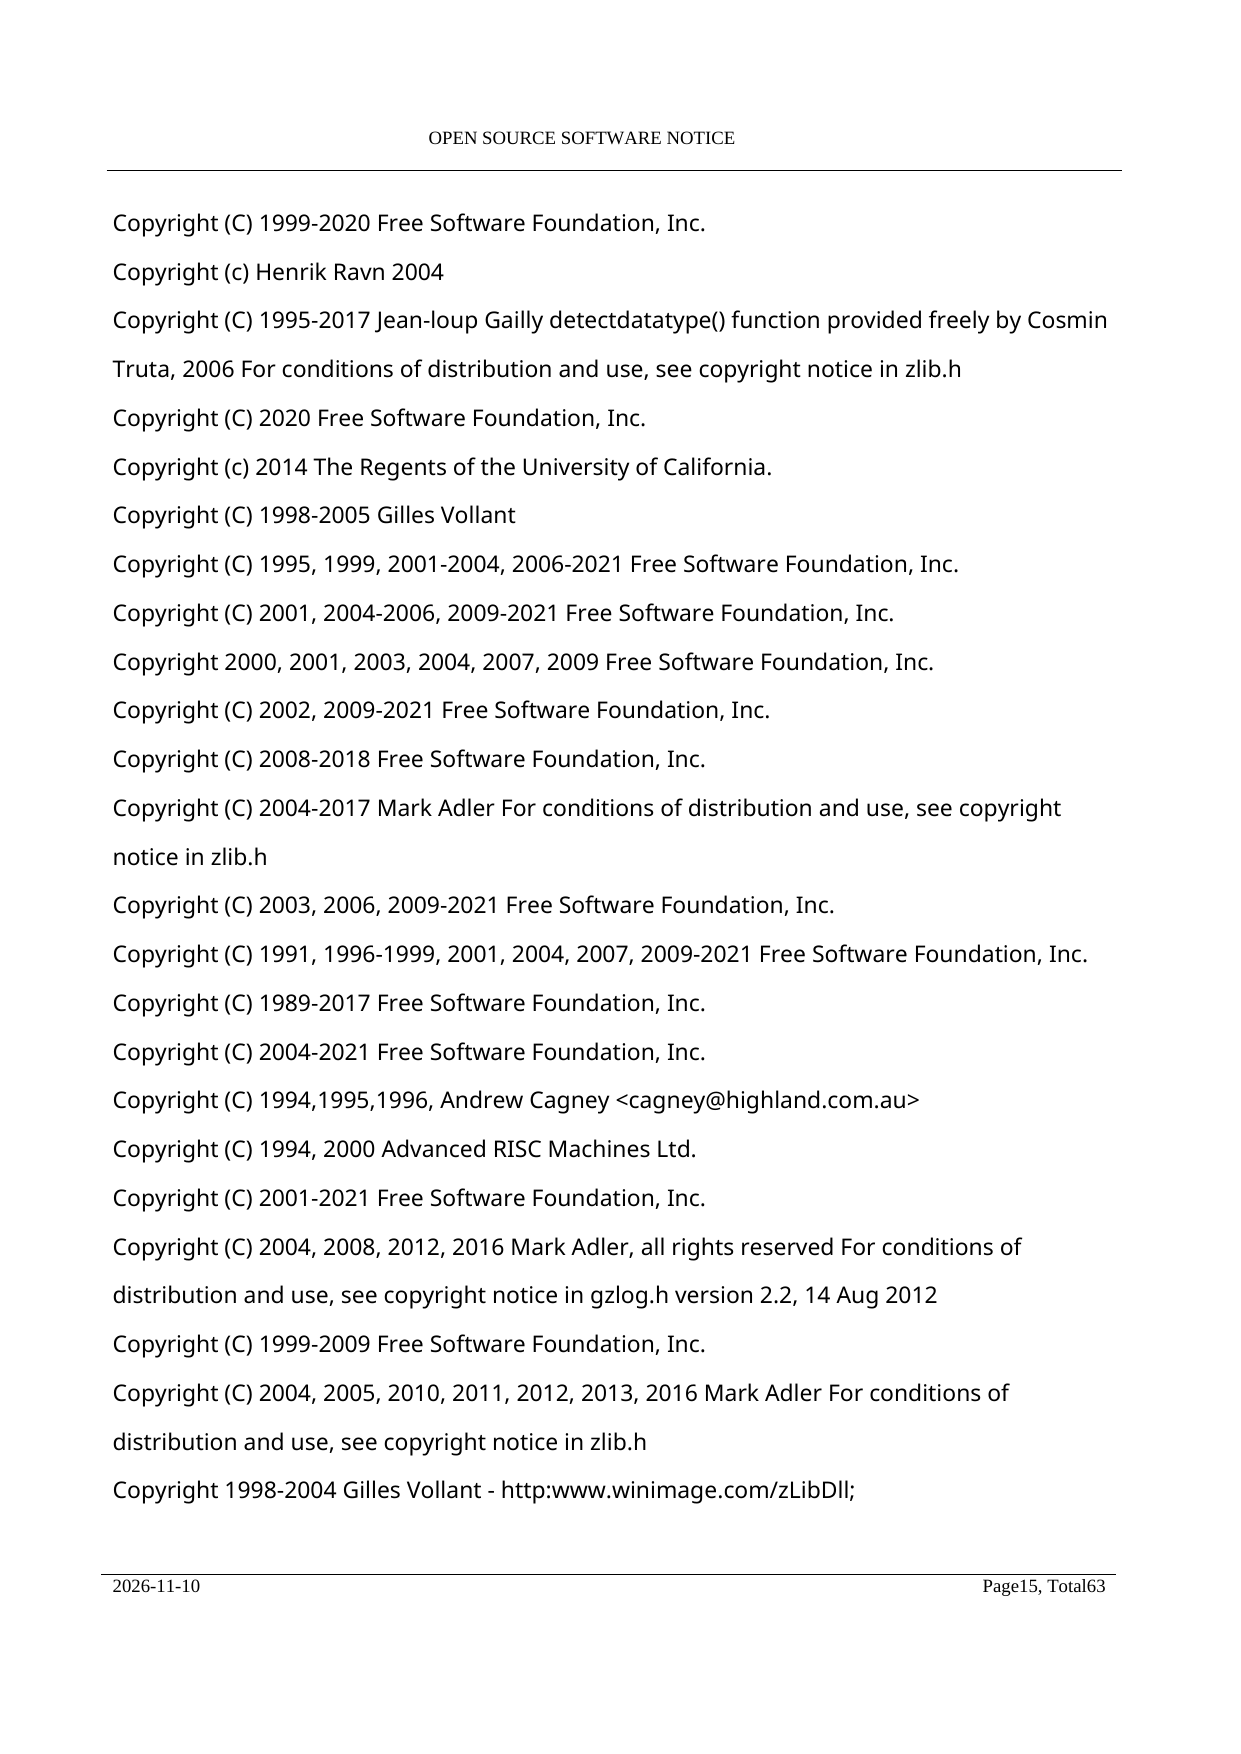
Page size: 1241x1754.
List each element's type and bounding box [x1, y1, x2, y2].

text [112, 206, 1128, 1555]
